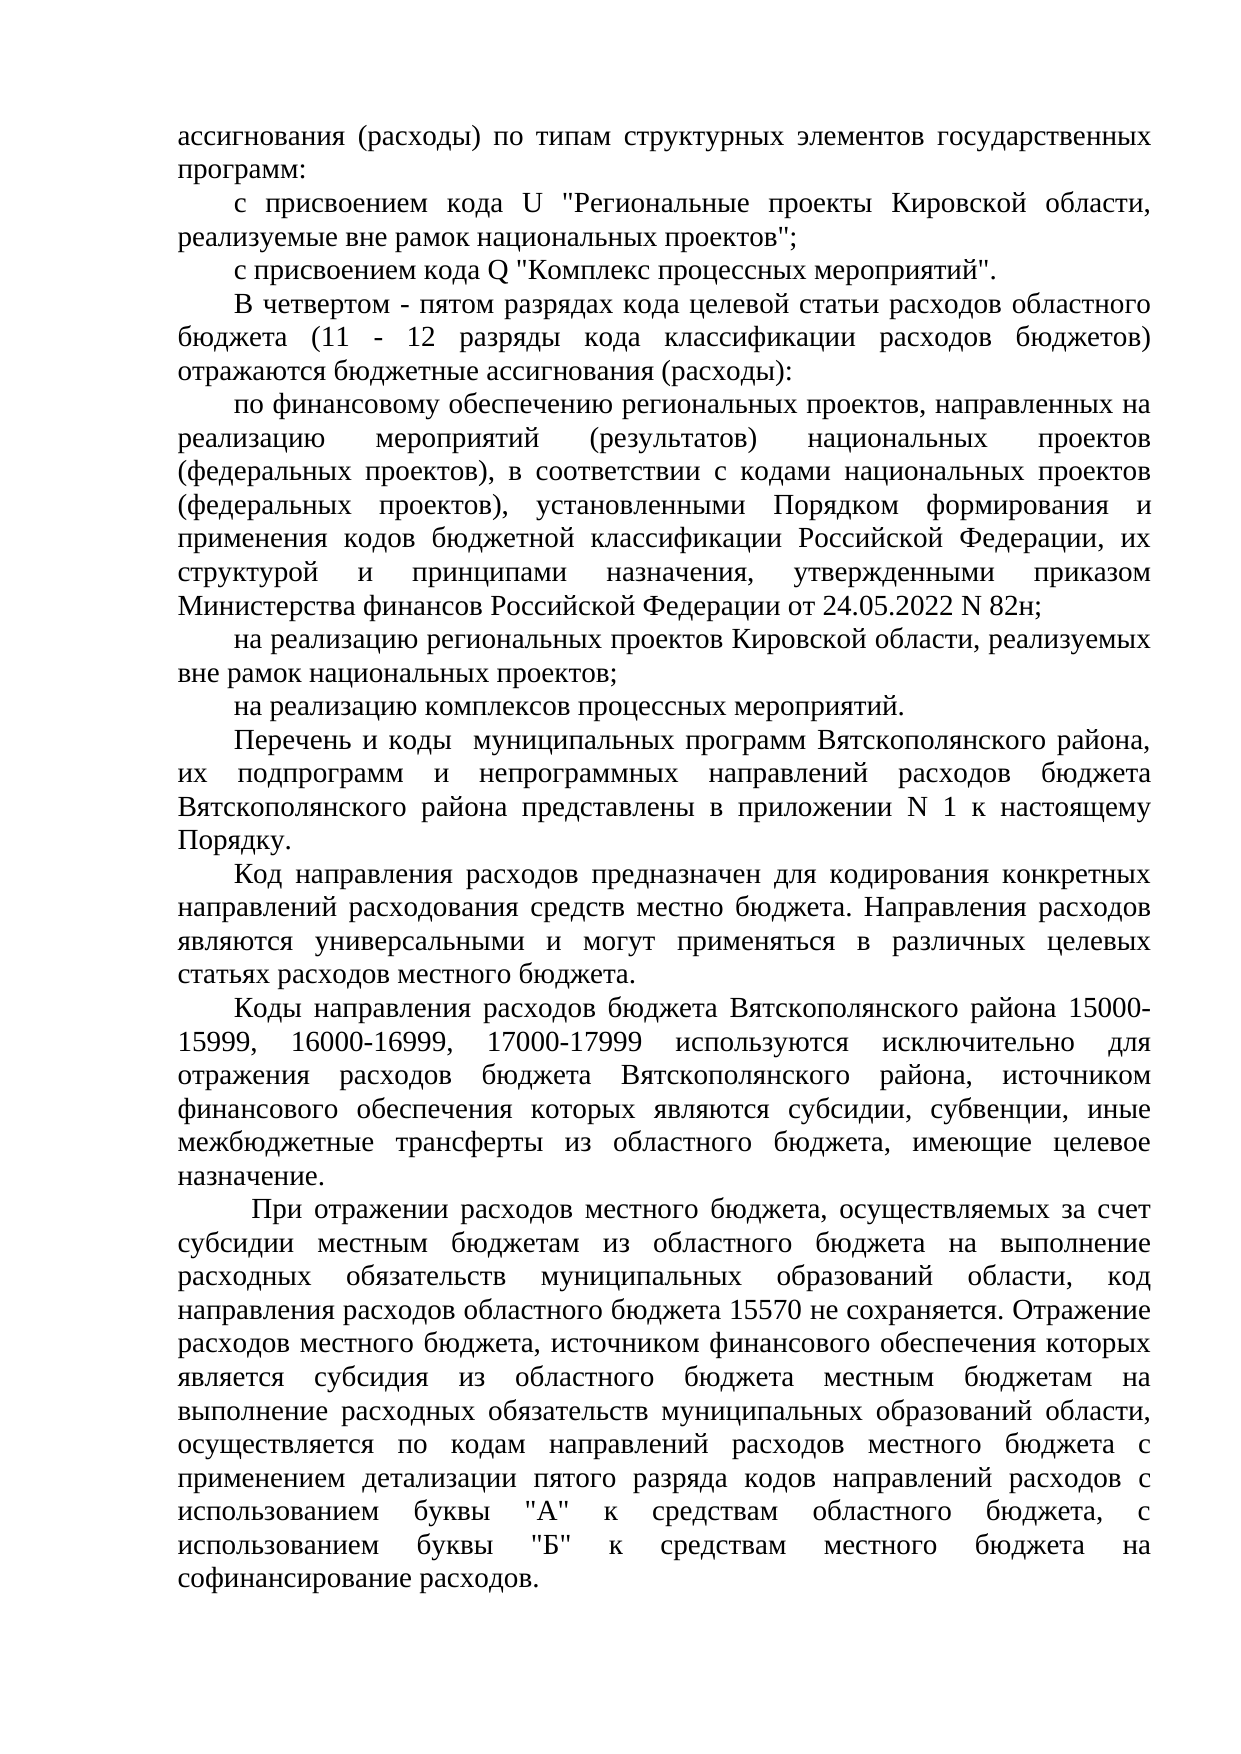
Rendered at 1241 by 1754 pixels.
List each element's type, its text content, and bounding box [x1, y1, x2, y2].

text В четвертом - пятом разрядах кода целевой статьи расходов областного бюджета (11 - 12 разряды кода классификации расходов бюджетов) отражаются бюджетные ассигнования (расходы): [177, 286, 1152, 386]
text с присвоением кода Q "Комплекс процессных мероприятий". [177, 252, 1152, 286]
text Код направления расходов предназначен для кодирования конкретных направлений расходования средств местно бюджета. Направления расходов являются универсальными и могут применяться в различных целевых статьях расходов местного бюджета. [177, 856, 1152, 990]
text При отражении расходов местного бюджета, осуществляемых за счет субсидии местным бюджетам из областного бюджета на выполнение расходных обязательств муниципальных образований области, код направления расходов областного бюджета 15570 не сохраняется. Отражение расходов местного бюджета, источником финансового обеспечения которых является субсидия из областного бюджета местным бюджетам на выполнение расходных обязательств муниципальных образований области, осуществляется по кодам направлений расходов местного бюджета с применением детализации пятого разряда кодов направлений расходов с использованием буквы "А" к средствам областного бюджета, с использованием буквы "Б" к средствам местного бюджета на софинансирование расходов. [177, 1191, 1152, 1594]
text Перечень и коды муниципальных программ Вятскополянского района, их подпрограмм и непрограммных направлений расходов бюджета Вятскополянского района представлены в приложении N 1 к настоящему Порядку. [177, 722, 1152, 856]
text на реализацию комплексов процессных мероприятий. [177, 688, 1152, 722]
text по финансовому обеспечению региональных проектов, направленных на реализацию мероприятий (результатов) национальных проектов (федеральных проектов), в соответствии с кодами национальных проектов (федеральных проектов), установленными Порядком формирования и применения кодов бюджетной классификации Российской Федерации, их структурой и принципами назначения, утвержденными приказом Министерства финансов Российской Федерации от 24.05.2022 N 82н; [177, 386, 1152, 621]
text с присвоением кода U "Региональные проекты Кировской области, реализуемые вне рамок национальных проектов"; [177, 185, 1152, 252]
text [177, 118, 1152, 185]
text на реализацию региональных проектов Кировской области, реализуемых вне рамок национальных проектов; [177, 621, 1152, 688]
text Коды направления расходов бюджета Вятскополянского района 15000-15999, 16000-16999, 17000-17999 используются исключительно для отражения расходов бюджета Вятскополянского района, источником финансового обеспечения которых являются субсидии, субвенции, иные межбюджетные трансферты из областного бюджета, имеющие целевое назначение. [177, 990, 1152, 1191]
